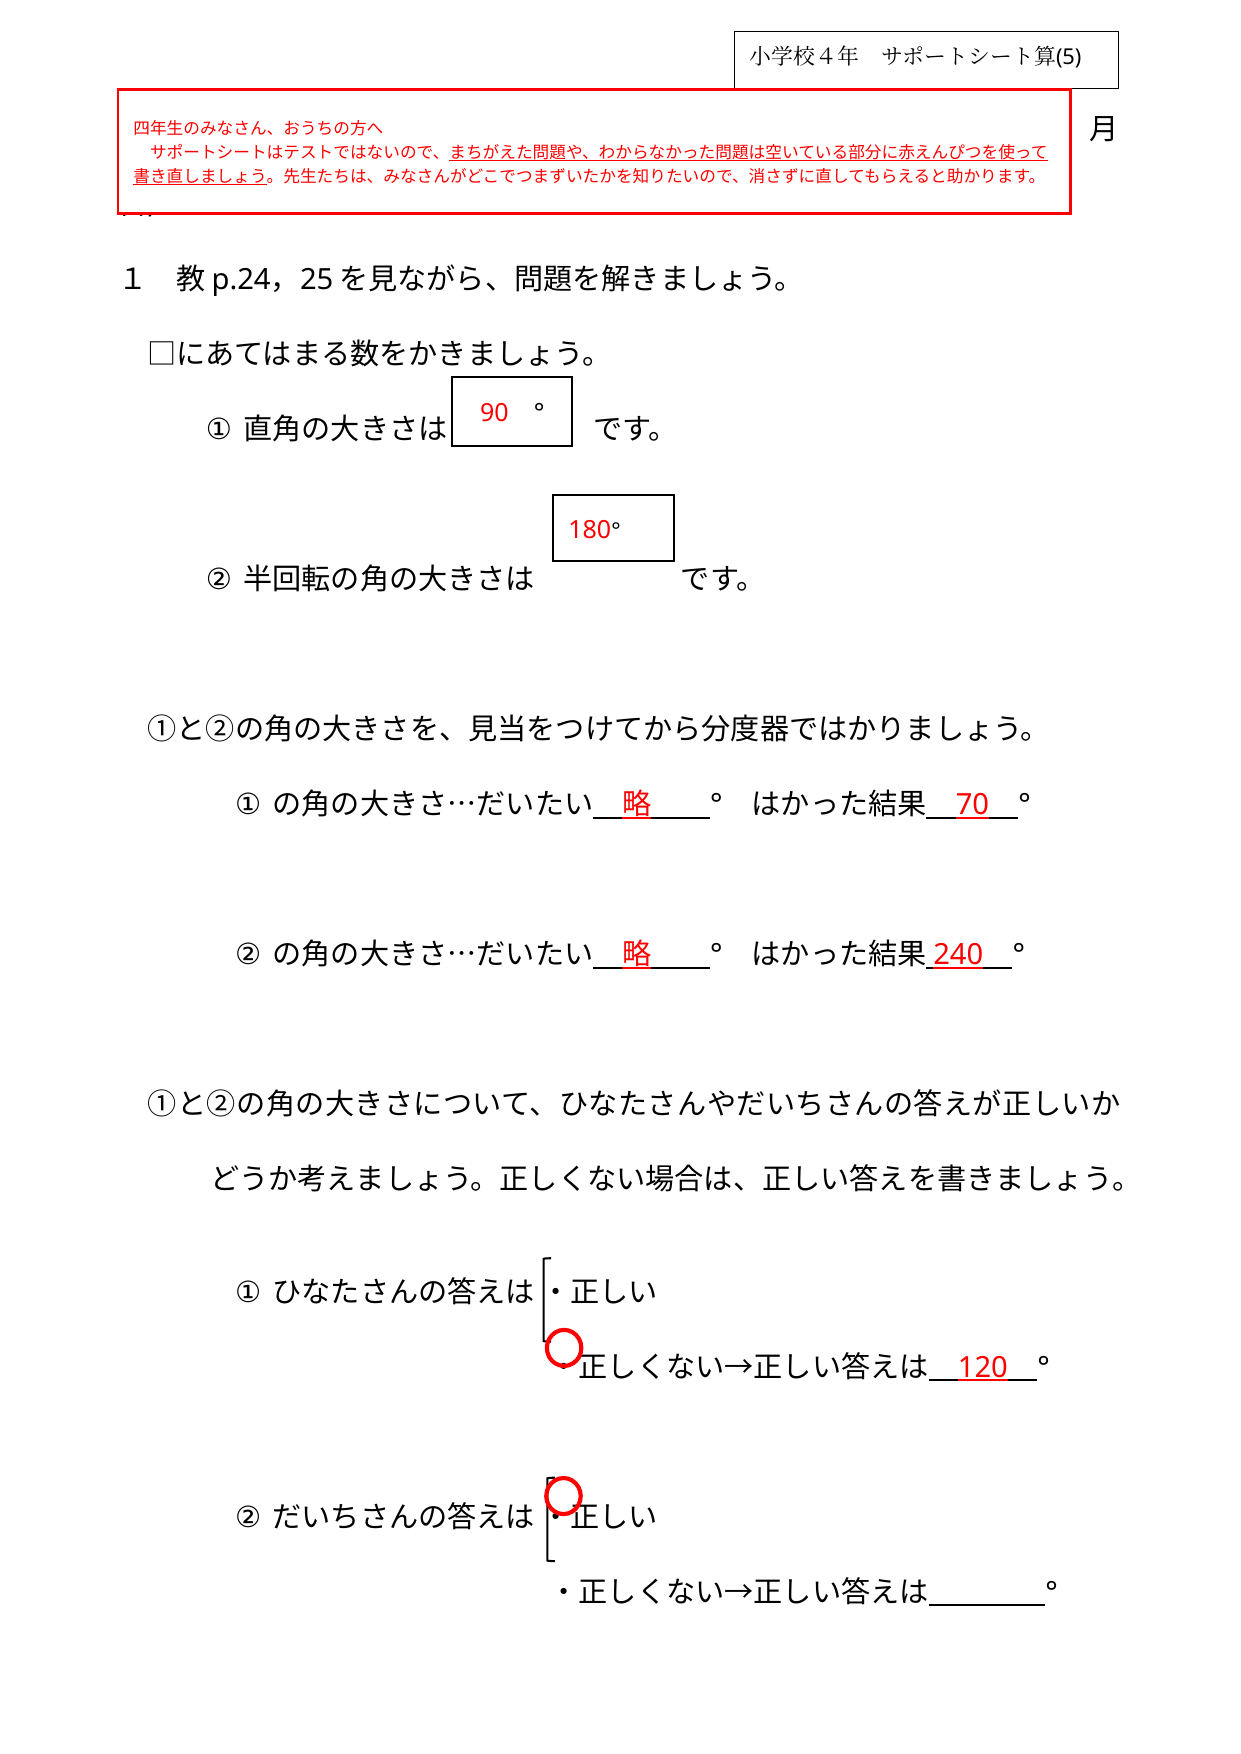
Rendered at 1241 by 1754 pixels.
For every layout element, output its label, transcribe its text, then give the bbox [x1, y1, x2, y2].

list の角の大きさ…だいたい 略 ° はかった結果 240 ° [235, 914, 1122, 989]
text １ 教p.24，25を見ながら、問題を解きましょう。 [118, 239, 1122, 314]
list の角の大きさ…だいたい 略 ° はかった結果 70 ° [235, 764, 1122, 839]
list 直角の大きさは です。 [206, 389, 1122, 464]
list ひなたさんの答えは ・正しい [235, 1252, 1122, 1327]
text ①と②の角の大きさについて、ひなたさんやだいちさんの答えが正しいかどうか考えましょう。正しくない場合は、正しい答えを書きましょう。 [118, 1064, 1122, 1214]
list 半回転の角の大きさは です。 [206, 539, 1122, 614]
text 「１ 角とその大きさ」 学習した日（ 月 日） [118, 89, 1122, 239]
list ・正しくない→正しい答えは 120 ° [272, 1327, 1122, 1402]
list だいちさんの答えは ・正しい [235, 1477, 546, 1552]
text □にあてはまる数をかきましょう。 [118, 314, 1122, 389]
list だいちさんの答えは ・正しい [549, 1477, 1122, 1552]
list ・正しくない→正しい答えは ° [272, 1552, 1122, 1627]
text ①と②の角の大きさを、見当をつけてから分度器ではかりましょう。 [118, 689, 1122, 764]
